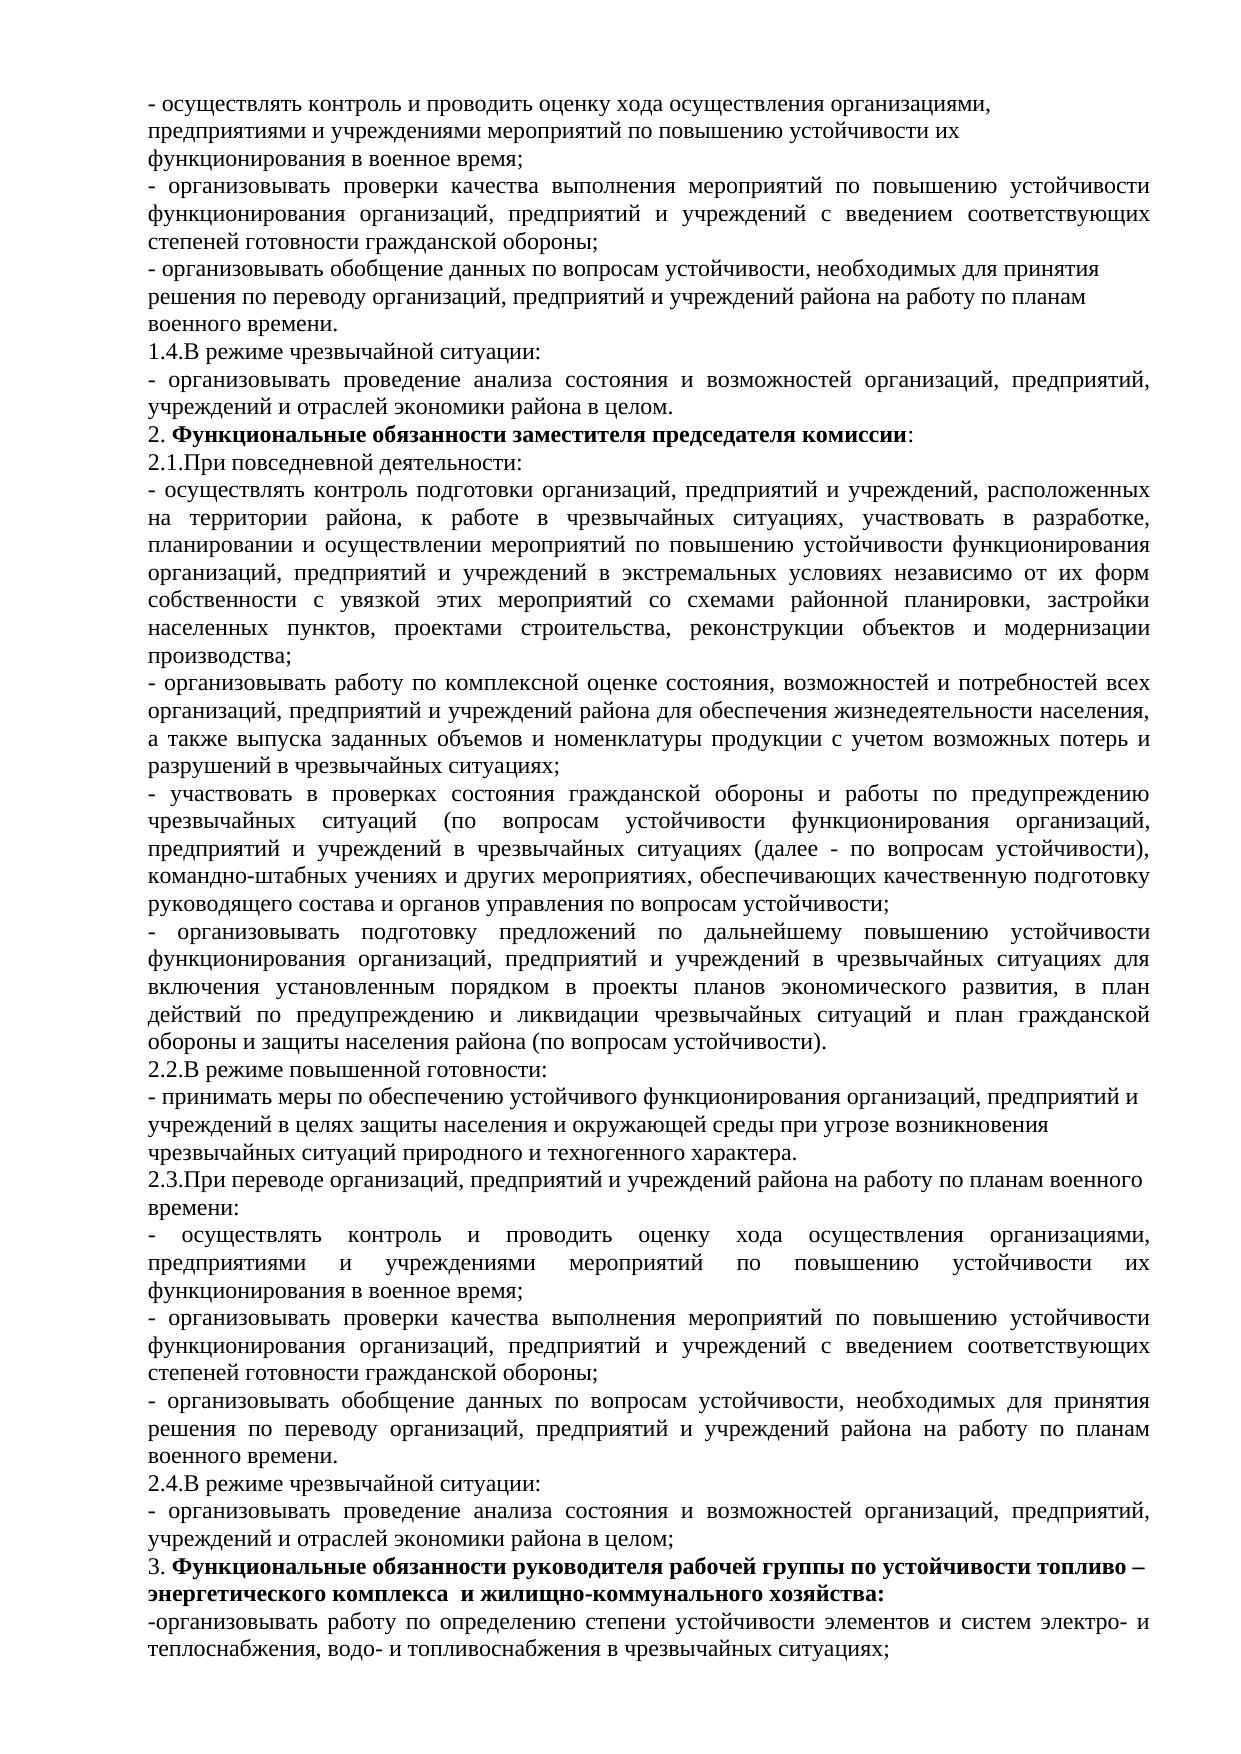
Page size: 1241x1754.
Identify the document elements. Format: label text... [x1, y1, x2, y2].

text 2.3.При переводе организаций, предприятий и учреждений района на работу по планам военного времени: [148, 1165, 1152, 1220]
text - организовывать проверки качества выполнения мероприятий по повышению устойчивости функционирования организаций, предприятий и учреждений с введением соответствующих степеней готовности гражданской обороны; [148, 171, 1152, 254]
text 2.1.При повседневной деятельности: [148, 447, 1152, 475]
text - организовывать проверки качества выполнения мероприятий по повышению устойчивости функционирования организаций, предприятий и учреждений с введением соответствующих степеней готовности гражданской обороны; [148, 1303, 1152, 1386]
text -организовывать работу по определению степени устойчивости элементов и систем электро- и теплоснабжения, водо- и топливоснабжения в чрезвычайных ситуациях; [148, 1607, 1152, 1662]
text - участвовать в проверках состояния гражданской обороны и работы по предупреждению чрезвычайных ситуаций (по вопросам устойчивости функционирования организаций, предприятий и учреждений в чрезвычайных ситуациях (далее - по вопросам устойчивости), командно-штабных учениях и других мероприятиях, обеспечивающих качественную подготовку руководящего состава и органов управления по вопросам устойчивости; [148, 779, 1152, 917]
text 1.4.В режиме чрезвычайной ситуации: [148, 337, 1152, 365]
text - осуществлять контроль подготовки организаций, предприятий и учреждений, расположенных на территории района, к работе в чрезвычайных ситуациях, участвовать в разработке, планировании и осуществлении мероприятий по повышению устойчивости функционирования организаций, предприятий и учреждений в экстремальных условиях независимо от их форм собственности с увязкой этих мероприятий со схемами районной планировки, застройки населенных пунктов, проектами строительства, реконструкции объектов и модернизации производства; [148, 475, 1152, 668]
text - организовывать подготовку предложений по дальнейшему повышению устойчивости функционирования организаций, предприятий и учреждений в чрезвычайных ситуациях для включения установленным порядком в проекты планов экономического развития, в план действий по предупреждению и ликвидации чрезвычайных ситуаций и план гражданской обороны и защиты населения района (по вопросам устойчивости). [148, 917, 1152, 1055]
text - принимать меры по обеспечению устойчивого функционирования организаций, предприятий и учреждений в целях защиты населения и окружающей среды при угрозе возникновения чрезвычайных ситуаций природного и техногенного характера. [148, 1082, 1152, 1165]
text 3. Функциональные обязанности руководителя рабочей группы по устойчивости топливо – энергетического комплекса и жилищно-коммунального хозяйства: [148, 1552, 1152, 1607]
text - осуществлять контроль и проводить оценку хода осуществления организациями, предприятиями и учреждениями мероприятий по повышению устойчивости их функционирования в военное время; [148, 89, 1152, 171]
text - организовывать обобщение данных по вопросам устойчивости, необходимых для принятия решения по переводу организаций, предприятий и учреждений района на работу по планам военного времени. [148, 254, 1152, 337]
text - организовывать проведение анализа состояния и возможностей организаций, предприятий, учреждений и отраслей экономики района в целом; [148, 1496, 1152, 1552]
text - организовывать проведение анализа состояния и возможностей организаций, предприятий, учреждений и отраслей экономики района в целом. [148, 365, 1152, 420]
text - организовывать обобщение данных по вопросам устойчивости, необходимых для принятия решения по переводу организаций, предприятий и учреждений района на работу по планам военного времени. [148, 1386, 1152, 1469]
text 2.2.В режиме повышенной готовности: [148, 1055, 1152, 1082]
text - организовывать работу по комплексной оценке состояния, возможностей и потребностей всех организаций, предприятий и учреждений района для обеспечения жизнедеятельности населения, а также выпуска заданных объемов и номенклатуры продукции с учетом возможных потерь и разрушений в чрезвычайных ситуациях; [148, 668, 1152, 779]
text - осуществлять контроль и проводить оценку хода осуществления организациями, предприятиями и учреждениями мероприятий по повышению устойчивости их функционирования в военное время; [148, 1220, 1152, 1303]
text 2. Функциональные обязанности заместителя председателя комиссии: [148, 420, 1152, 447]
text 2.4.В режиме чрезвычайной ситуации: [148, 1469, 1152, 1496]
